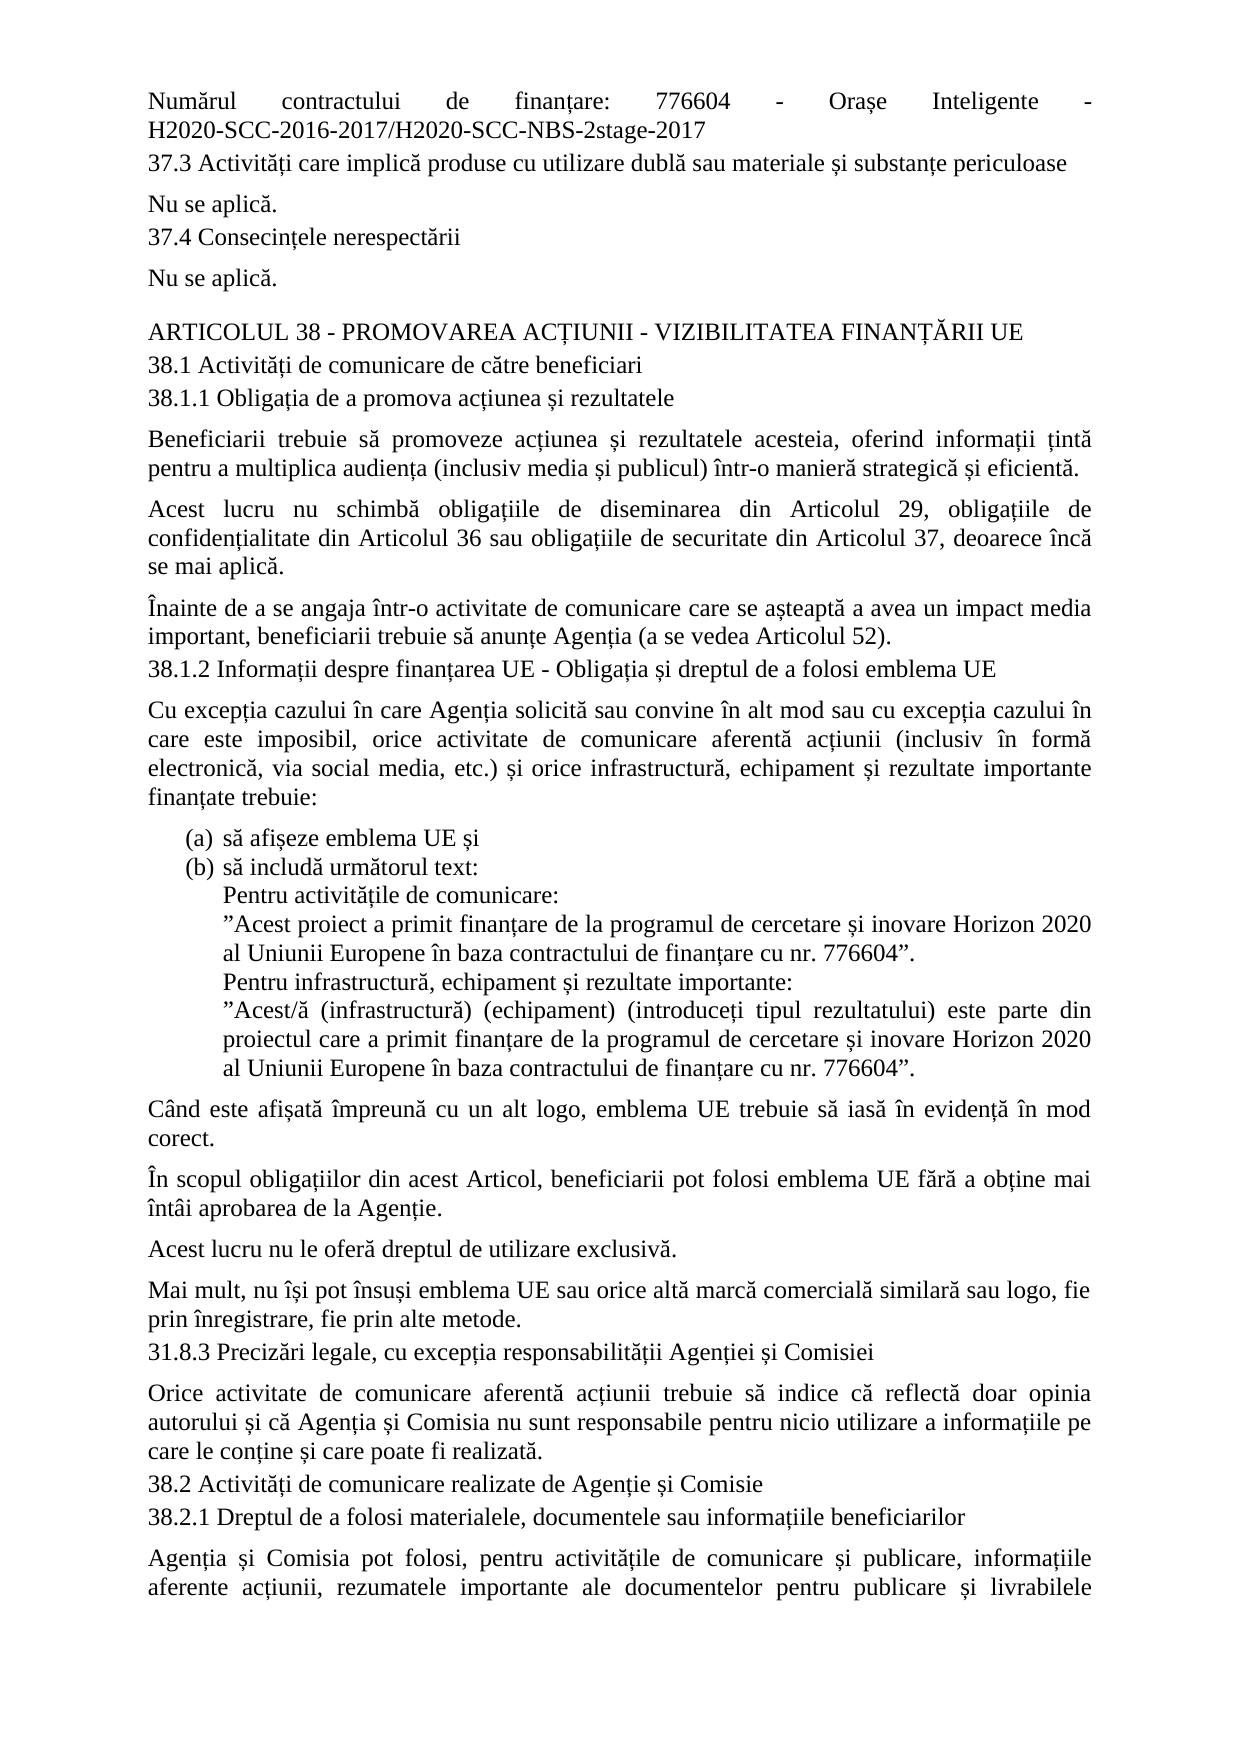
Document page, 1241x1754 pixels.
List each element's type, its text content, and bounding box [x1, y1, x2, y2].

text Nu se aplică. [148, 263, 1093, 292]
text Mai mult, nu își pot însuși emblema UE sau orice altă marcă comercială similară sau logo, fie prin înregistrare, fie prin alte metode. [148, 1276, 1093, 1333]
subtitle 38.2 Activități de comunicare realizate de Agenție și Comisie [148, 1469, 1093, 1498]
text Acest lucru nu le oferă dreptul de utilizare exclusivă. [148, 1234, 1093, 1263]
list Pentru infrastructură, echipament și rezultate importante: [223, 967, 1093, 996]
subtitle 38.1.2 Informații despre finanțarea UE - Obligația și dreptul de a folosi emblema UE [148, 654, 1093, 683]
text Beneficiarii trebuie să promoveze acțiunea și rezultatele acesteia, oferind informații țintă pentru a multiplica audiența (inclusiv media și publicul) într-o manieră strategică și eficientă. [148, 424, 1093, 481]
subtitle ARTICOLUL 38 - PROMOVAREA ACȚIUNII - VIZIBILITATEA FINANȚĂRII UE [148, 317, 1093, 346]
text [148, 1543, 1093, 1601]
list să afișeze emblema UE și [185, 823, 1093, 852]
text Orice activitate de comunicare aferentă acțiunii trebuie să indice că reflectă doar opinia autorului și că Agenția și Comisia nu sunt responsabile pentru nicio utilizare a informațiile pe care le conține și care poate fi realizată. [148, 1378, 1093, 1465]
subtitle 38.2.1 Dreptul de a folosi materialele, documentele sau informațiile beneficiarilor [148, 1502, 1093, 1531]
subtitle 38.1.1 Obligația de a promova acțiunea și rezultatele [148, 383, 1093, 411]
subtitle 37.3 Activități care implică produse cu utilizare dublă sau materiale și substanțe periculoase [148, 148, 1093, 176]
text Înainte de a se angaja într-o activitate de comunicare care se așteaptă a avea un impact media important, beneficiarii trebuie să anunțe Agenția (a se vedea Articolul 52). [148, 593, 1093, 650]
text În scopul obligațiilor din acest Articol, beneficiarii pot folosi emblema UE fără a obține mai întâi aprobarea de la Agenție. [148, 1164, 1093, 1222]
text Când este afișată împreună cu un alt logo, emblema UE trebuie să iasă în evidență în mod corect. [148, 1094, 1093, 1152]
list să includă următorul text: [185, 852, 1093, 881]
text Cu excepția cazului în care Agenția solicită sau convine în alt mod sau cu excepția cazului în care este imposibil, orice activitate de comunicare aferentă acțiunii (inclusiv în formă electronică, via social media, etc.) și orice infrastructură, echipament și rezultate importante finanțate trebuie: [148, 696, 1093, 811]
text Acest lucru nu schimbă obligațiile de diseminarea din Articolul 29, obligațiile de confidențialitate din Articolul 36 sau obligațiile de securitate din Articolul 37, deoarece încă se mai aplică. [148, 494, 1093, 580]
list ”Acest proiect a primit finanțare de la programul de cercetare și inovare Horizon 2020 al Uniunii Europene în baza contractului de finanțare cu nr. 776604”. [223, 909, 1093, 967]
subtitle 37.4 Consecințele nerespectării [148, 222, 1093, 251]
subtitle 31.8.3 Precizări legale, cu excepția responsabilității Agenției și Comisiei [148, 1337, 1093, 1366]
subtitle 38.1 Activități de comunicare de către beneficiari [148, 350, 1093, 378]
list Pentru activitățile de comunicare: [223, 881, 1093, 909]
list ”Acest/ă (infrastructură) (echipament) (introduceți tipul rezultatului) este parte din proiectul care a primit finanțare de la programul de cercetare și inovare Horizon 2020 al Uniunii Europene în baza contractului de finanțare cu nr. 776604”. [223, 996, 1093, 1082]
text Nu se aplică. [148, 189, 1093, 218]
